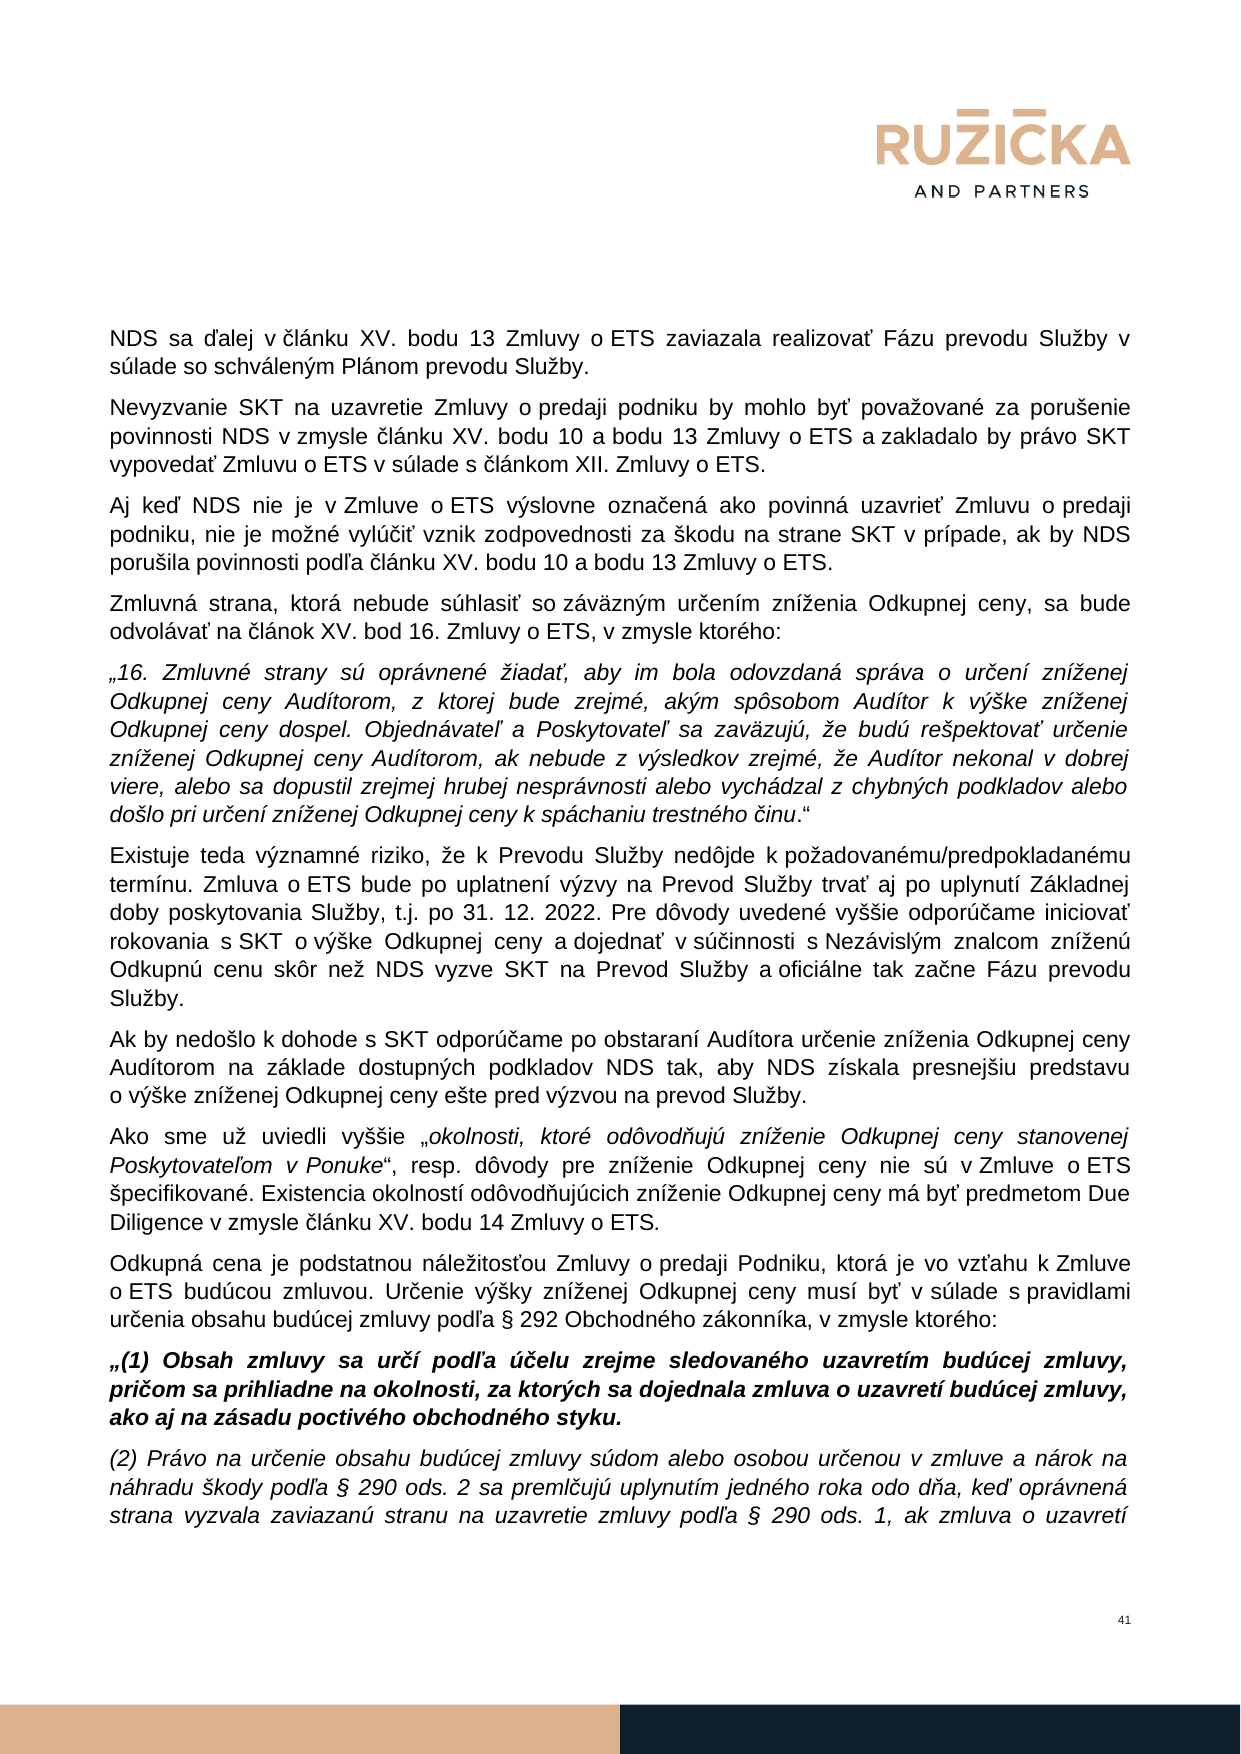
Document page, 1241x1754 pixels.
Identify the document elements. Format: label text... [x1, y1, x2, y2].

picture [877, 109, 1131, 198]
text Zmluvná strana, ktorá nebude súhlasiť so záväzným určením zníženia Odkupnej ceny, sa bude odvolávať na článok XV. bod 16. Zmluvy o ETS, v zmysle ktorého: [109, 590, 1131, 645]
text „16. Zmluvné strany sú oprávnené žiadať, aby im bola odovzdaná správa o určení zníženej Odkupnej ceny Audítorom, z ktorej bude zrejmé, akým spôsobom Audítor k výške zníženej Odkupnej ceny dospel. Objednávateľ a Poskytovateľ sa zaväzujú, že budú rešpektovať určenie zníženej Odkupnej ceny Audítorom, ak nebude z výsledkov zrejmé, že Audítor nekonal v dobrej viere, alebo sa dopustil zrejmej hrubej nesprávnosti alebo vychádzal z chybných podkladov alebo došlo pri určení zníženej Odkupnej ceny k spáchaniu trestného činu.“ [109, 659, 1131, 828]
text Existuje teda významné riziko, že k Prevodu Služby nedôjde k požadovanému/predpokladanému termínu. Zmluva o ETS bude po uplatnení výzvy na Prevod Služby trvať aj po uplynutí Základnej doby poskytovania Služby, t.j. po 31. 12. 2022. Pre dôvody uvedené vyššie odporúčame iniciovať rokovania s SKT o výške Odkupnej ceny a dojednať v súčinnosti s Nezávislým znalcom zníženú Odkupnú cenu skôr než NDS vyzve SKT na Prevod Služby a oficiálne tak začne Fázu prevodu Služby. [109, 842, 1131, 1011]
text Nevyzvanie SKT na uzavretie Zmluvy o predaji podniku by mohlo byť považované za porušenie povinnosti NDS v zmysle článku XV. bodu 10 a bodu 13 Zmluvy o ETS a zakladalo by právo SKT vypovedať Zmluvu o ETS v súlade s článkom XII. Zmluvy o ETS. [109, 394, 1131, 477]
text Ako sme už uviedli vyššie „okolnosti, ktoré odôvodňujú zníženie Odkupnej ceny stanovenej Poskytovateľom v Ponuke“, resp. dôvody pre zníženie Odkupnej ceny nie sú v Zmluve o ETS špecifikované. Existencia okolností odôvodňujúcich zníženie Odkupnej ceny má byť predmetom Due Diligence v zmysle článku XV. bodu 14 Zmluvy o ETS. [109, 1123, 1131, 1235]
text Ak by nedošlo k dohode s SKT odporúčame po obstaraní Audítora určenie zníženia Odkupnej ceny Audítorom na základe dostupných podkladov NDS tak, aby NDS získala presnejšiu predstavu o výške zníženej Odkupnej ceny ešte pred výzvou na prevod Služby. [109, 1026, 1131, 1109]
text Aj keď NDS nie je v Zmluve o ETS výslovne označená ako povinná uzavrieť Zmluvu o predaji podniku, nie je možné vylúčiť vznik zodpovednosti za škodu na strane SKT v prípade, ak by NDS porušila povinnosti podľa článku XV. bodu 10 a bodu 13 Zmluvy o ETS. [109, 492, 1131, 575]
text Odkupná cena je podstatnou náležitosťou Zmluvy o predaji Podniku, ktorá je vo vzťahu k Zmluve o ETS budúcou zmluvou. Určenie výšky zníženej Odkupnej ceny musí byť v súlade s pravidlami určenia obsahu budúcej zmluvy podľa § 292 Obchodného zákonníka, v zmysle ktorého: [109, 1249, 1131, 1333]
text „(1) Obsah zmluvy sa určí podľa účelu zrejme sledovaného uzavretím budúcej zmluvy, pričom sa prihliadne na okolnosti, za ktorých sa dojednala zmluva o uzavretí budúcej zmluvy, ako aj na zásadu poctivého obchodného styku. [109, 1347, 1131, 1431]
text NDS sa ďalej v článku XV. bodu 13 Zmluvy o ETS zaviazala realizovať Fázu prevodu Služby v súlade so schváleným Plánom prevodu Služby. [109, 325, 1131, 380]
